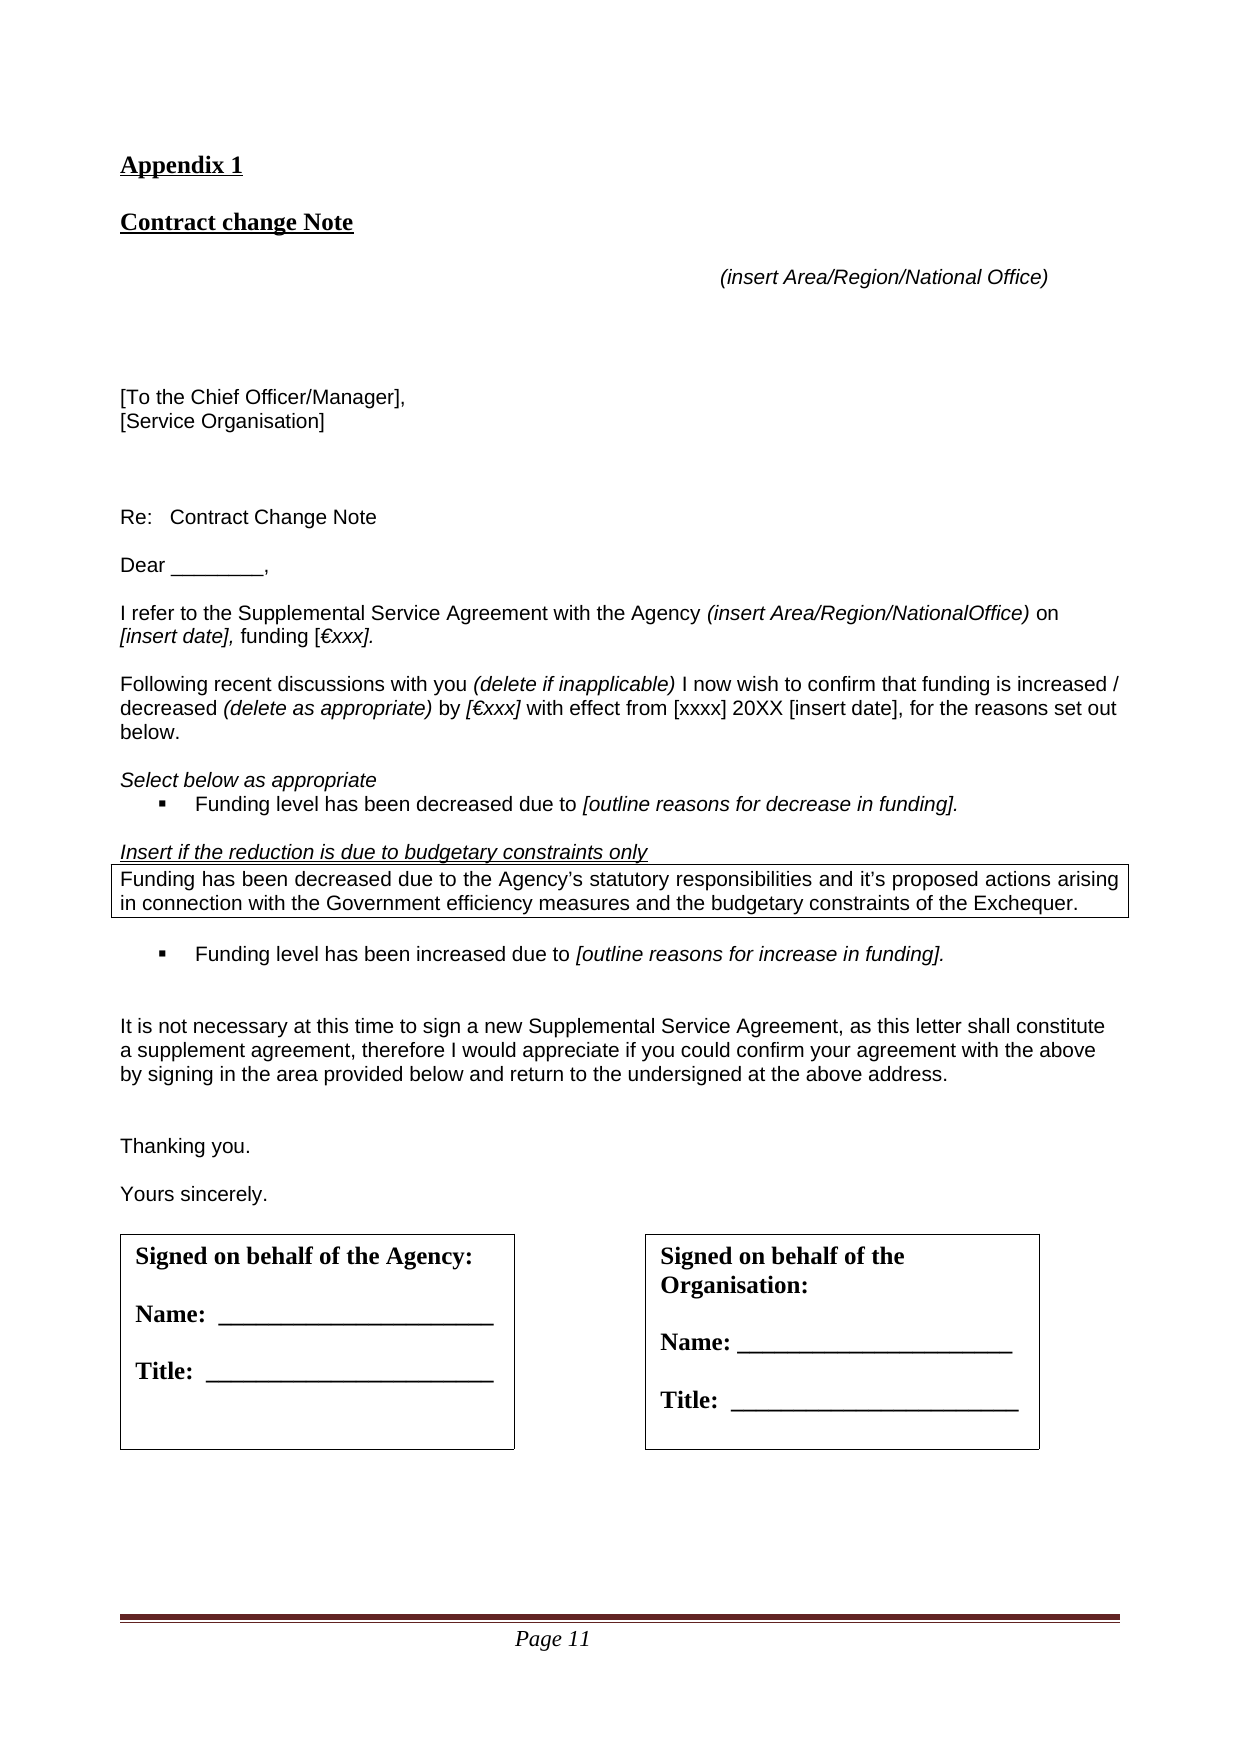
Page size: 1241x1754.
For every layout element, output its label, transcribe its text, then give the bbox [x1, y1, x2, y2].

text [To the Chief Officer/Manager], [120, 385, 1120, 409]
text Select below as appropriate [120, 768, 1120, 792]
text I refer to the Supplemental Service Agreement with the Agency (insert Area/Region/NationalOffice) on [insert date], funding [€xxx]. [120, 600, 1120, 648]
text (insert Area/Region/National Office) [645, 265, 1120, 289]
list Funding level has been increased due to [outline reasons for increase in funding]. [157, 942, 1120, 966]
text Funding has been decreased due to the Agency’s statutory responsibilities and it’s proposed actions arising in connection with the Government efficiency measures and the budgetary constraints of the Exchequer. [112, 865, 1128, 917]
text Contract change Note [120, 207, 1120, 236]
text Yours sincerely. [120, 1182, 1120, 1206]
text Thanking you. [120, 1134, 1120, 1158]
text [Service Organisation] [120, 409, 1120, 433]
text Dear ________, [120, 552, 1120, 576]
text It is not necessary at this time to sign a new Supplemental Service Agreement, as this letter shall constitute a supplement agreement, therefore I would appreciate if you could confirm your agreement with the above by signing in the area provided below and return to the undersigned at the above address. [120, 1014, 1120, 1086]
text Re: Contract Change Note [120, 504, 1120, 528]
text Following recent discussions with you (delete if inapplicable) I now wish to confirm that funding is increased / decreased (delete as appropriate) by [€xxx] with effect from [xxxx] 20XX [insert date], for the reasons set out below. [120, 672, 1120, 744]
text Appendix 1 [120, 150, 1120, 179]
list Funding level has been decreased due to [outline reasons for decrease in funding]. [157, 792, 1120, 816]
text Insert if the reduction is due to budgetary constraints only [120, 840, 1120, 864]
